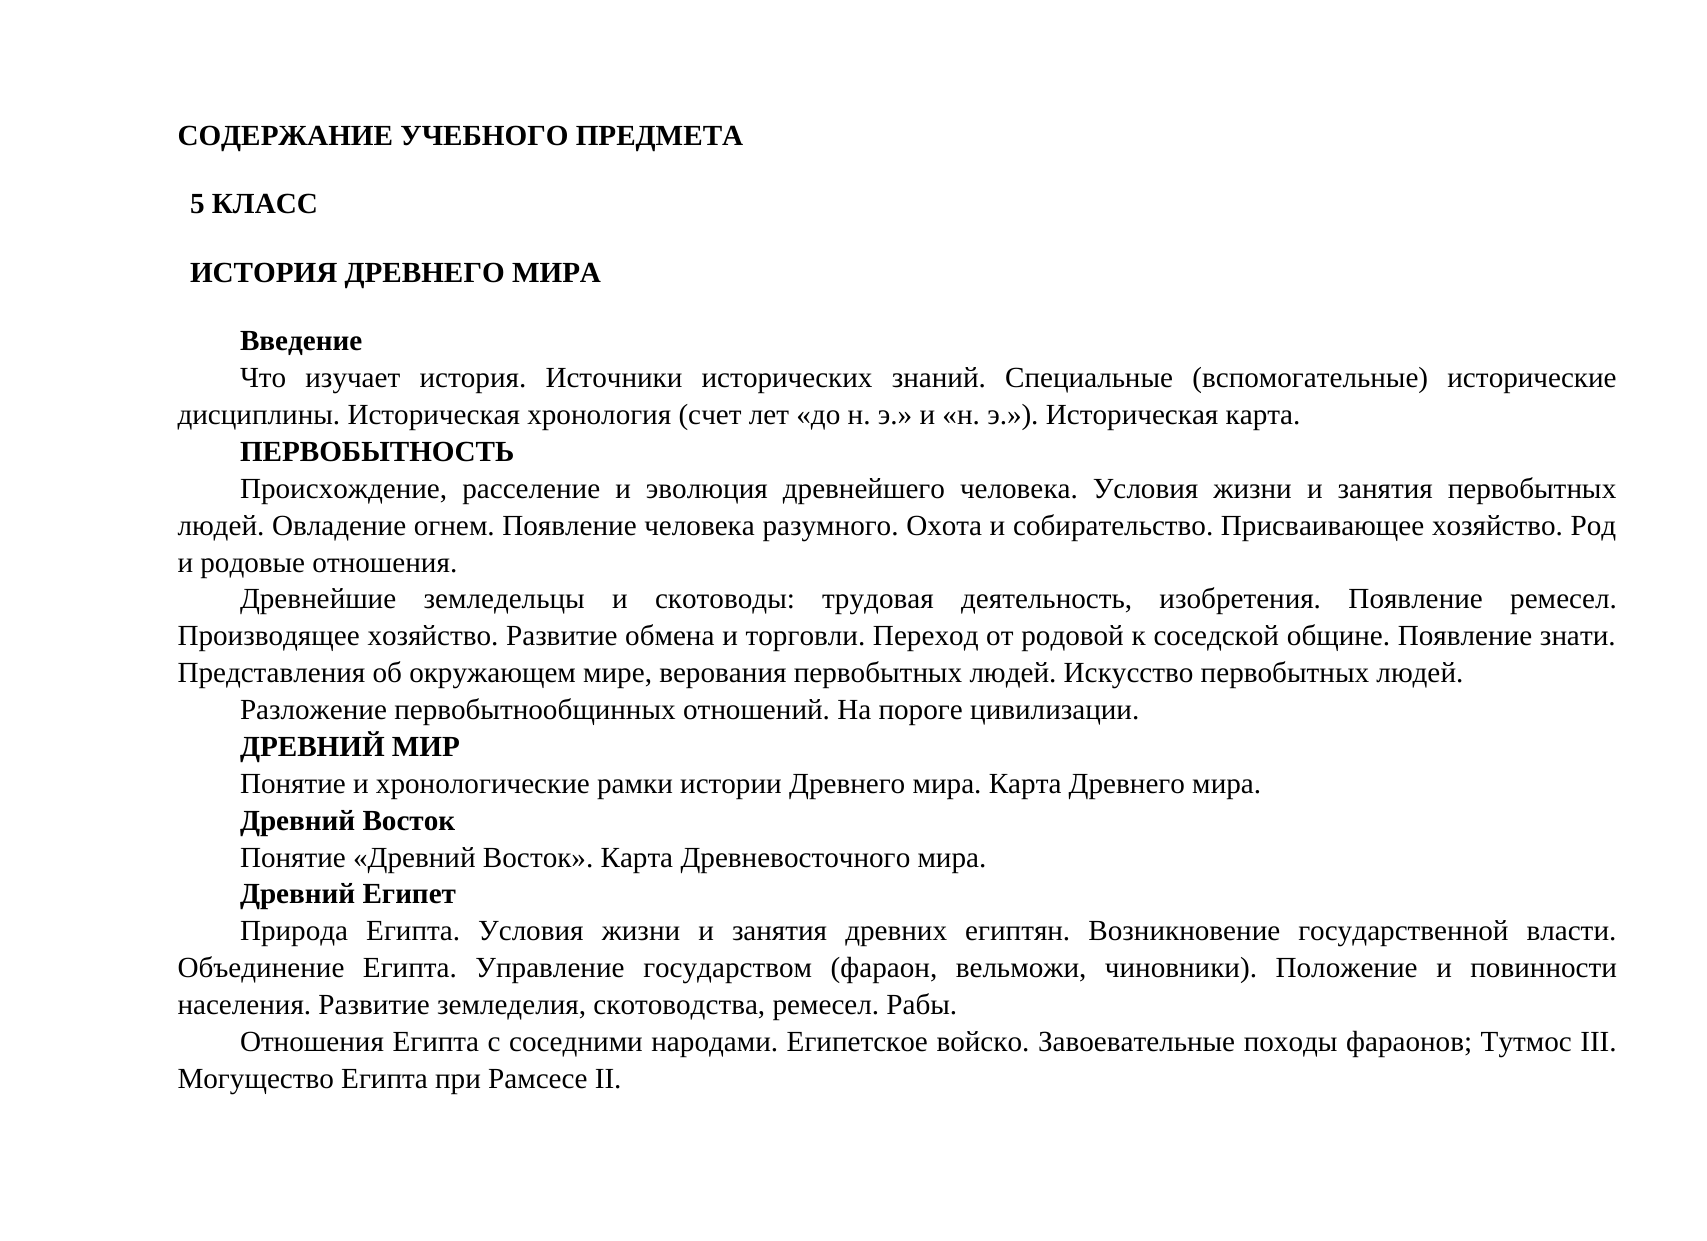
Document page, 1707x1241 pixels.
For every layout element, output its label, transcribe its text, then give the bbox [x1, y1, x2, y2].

text Введение [177, 323, 1618, 357]
text Древний Восток [177, 803, 1618, 836]
text Что изучает история. Источники исторических знаний. Специальные (вспомогательные) исторические дисциплины. Историческая хронология (счет лет «до н. э.» и «н. э.»). Историческая карта. [177, 360, 1618, 431]
text Природа Египта. Условия жизни и занятия древних египтян. Возникновение государственной власти. Объединение Египта. Управление государством (фараон, вельможи, чиновники). Положение и повинности населения. Развитие земледелия, скотоводства, ремесел. Рабы. [177, 913, 1618, 1021]
text ИСТОРИЯ ДРЕВНЕГО МИРА [190, 255, 1618, 288]
text 5 КЛАСС [190, 187, 1618, 220]
text Отношения Египта с соседними народами. Египетское войско. Завоевательные походы фараонов; Тутмос III. Могущество Египта при Рамсесе II. [177, 1024, 1618, 1094]
text Происхождение, расселение и эволюция древнейшего человека. Условия жизни и занятия первобытных людей. Овладение огнем. Появление человека разумного. Охота и собирательство. Присваивающее хозяйство. Род и родовые отношения. [177, 471, 1618, 578]
text ПЕРВОБЫТНОСТЬ [177, 434, 1618, 468]
text Понятие и хронологические рамки истории Древнего мира. Карта Древнего мира. [177, 766, 1618, 799]
text ДРЕВНИЙ МИР [177, 729, 1618, 763]
text Древний Египет [177, 877, 1618, 910]
text Древнейшие земледельцы и скотоводы: трудовая деятельность, изобретения. Появление ремесел. Производящее хозяйство. Развитие обмена и торговли. Переход от родовой к соседской общине. Появление знати. Представления об окружающем мире, верования первобытных людей. Искусство первобытных людей. [177, 582, 1618, 689]
text СОДЕРЖАНИЕ УЧЕБНОГО ПРЕДМЕТА [177, 118, 1618, 152]
text Разложение первобытнообщинных отношений. На пороге цивилизации. [177, 692, 1618, 726]
text Понятие «Древний Восток». Карта Древневосточного мира. [177, 840, 1618, 873]
